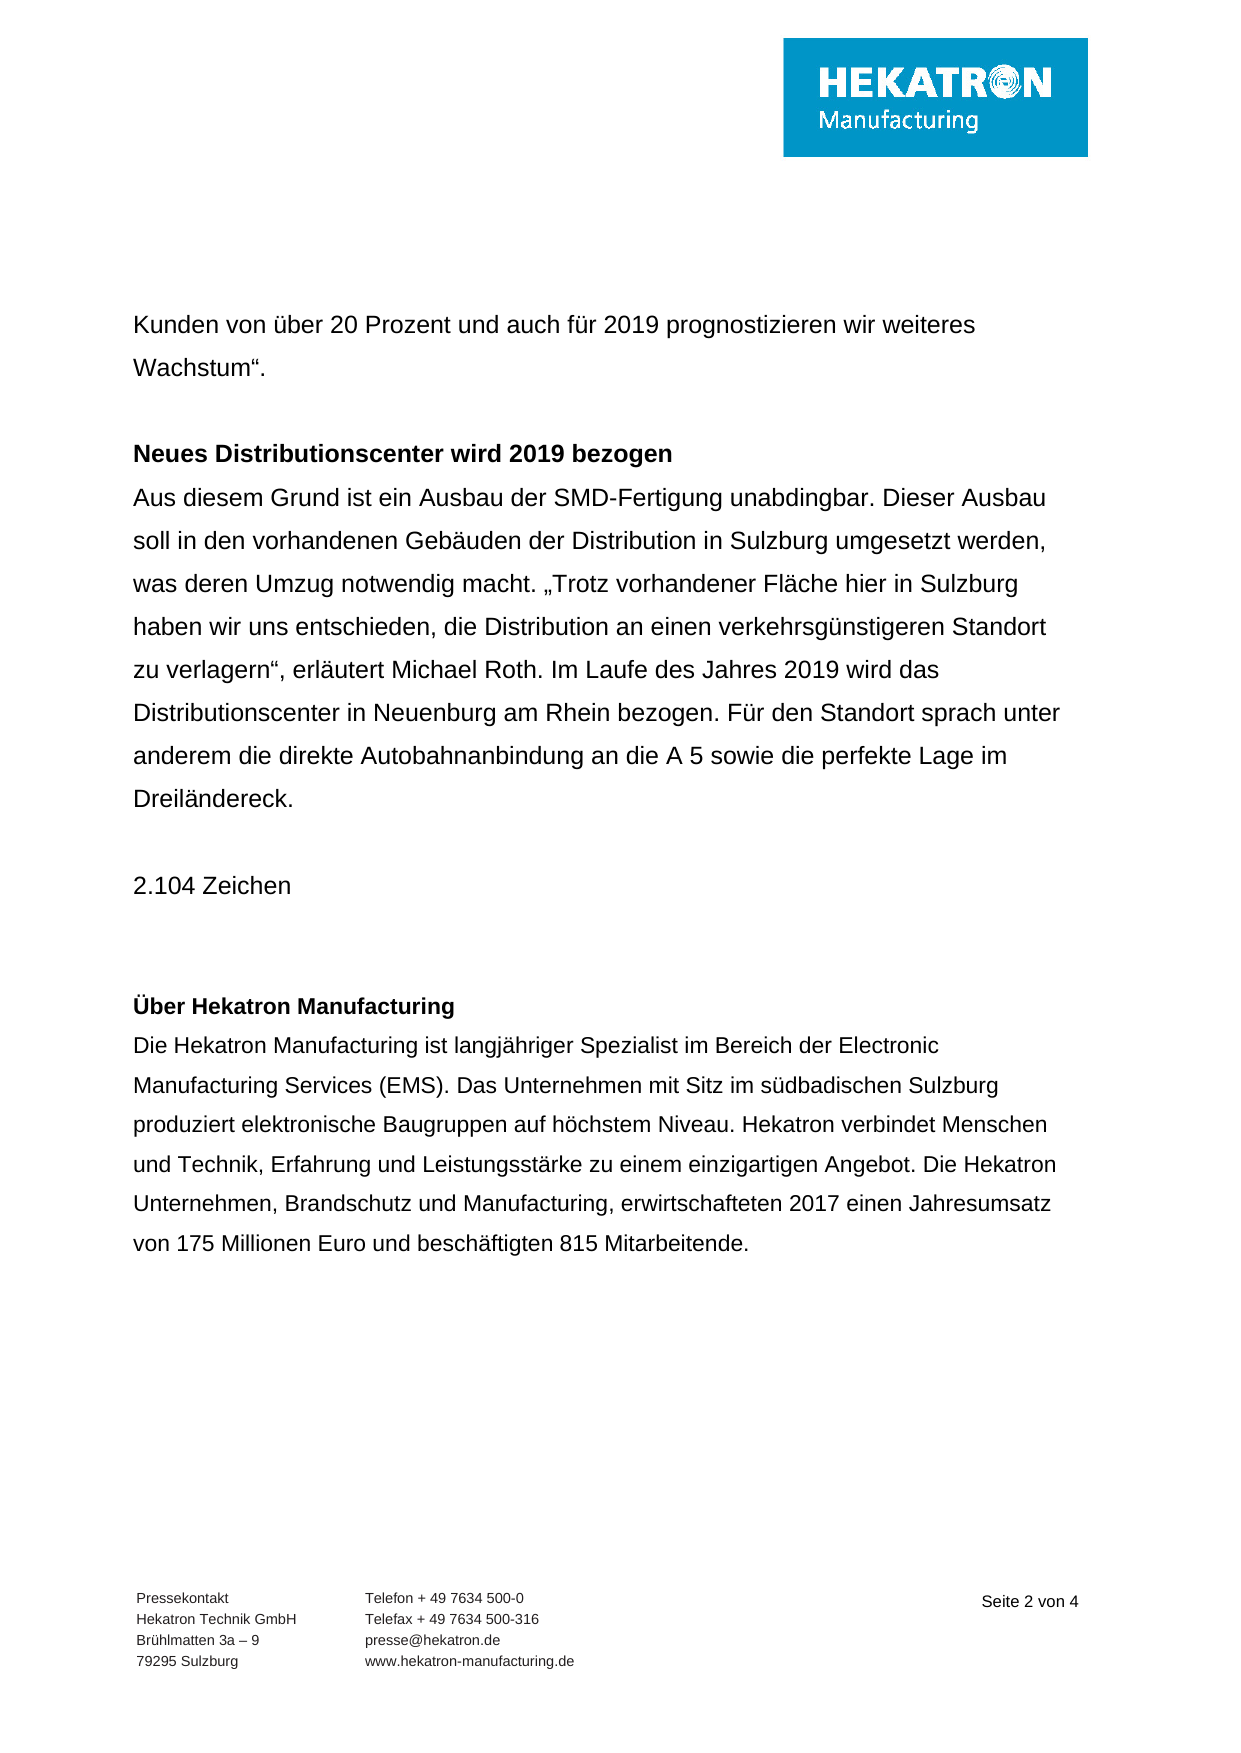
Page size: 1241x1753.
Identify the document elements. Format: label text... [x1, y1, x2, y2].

text Über Hekatron Manufacturing [133, 993, 1078, 1019]
text Die Hekatron Manufacturing ist langjähriger Spezialist im Bereich der Electronic Manufacturing Services (EMS). Das Unternehmen mit Sitz im südbadischen Sulzburg produziert elektronische Baugruppen auf höchstem Niveau. Hekatron verbindet Menschen und Technik, Erfahrung und Leistungsstärke zu einem einzigartigen Angebot. Die Hekatron Unternehmen, Brandschutz und Manufacturing, erwirtschafteten 2017 einen Jahresumsatz von 175 Millionen Euro und beschäftigten 815 Mitarbeitende. [133, 1032, 1078, 1256]
text Aus diesem Grund ist ein Ausbau der SMD-Fertigung unabdingbar. Dieser Ausbau soll in den vorhandenen Gebäuden der Distribution in Sulzburg umgesetzt werden, was deren Umzug notwendig macht. „Trotz vorhandener Fläche hier in Sulzburg haben wir uns entschieden, die Distribution an einen verkehrsgünstigeren Standort zu verlagern“, erläutert Michael Roth. Im Laufe des Jahres 2019 wird das Distributionscenter in Neuenburg am Rhein bezogen. Für den Standort sprach unter anderem die direkte Autobahnanbindung an die A 5 sowie die perfekte Lage im Dreiländereck. [133, 483, 1078, 813]
picture [1, 0, 1239, 178]
text Neues Distributionscenter wird 2019 bezogen [133, 439, 1078, 468]
text 2.104 Zeichen [133, 871, 1078, 899]
